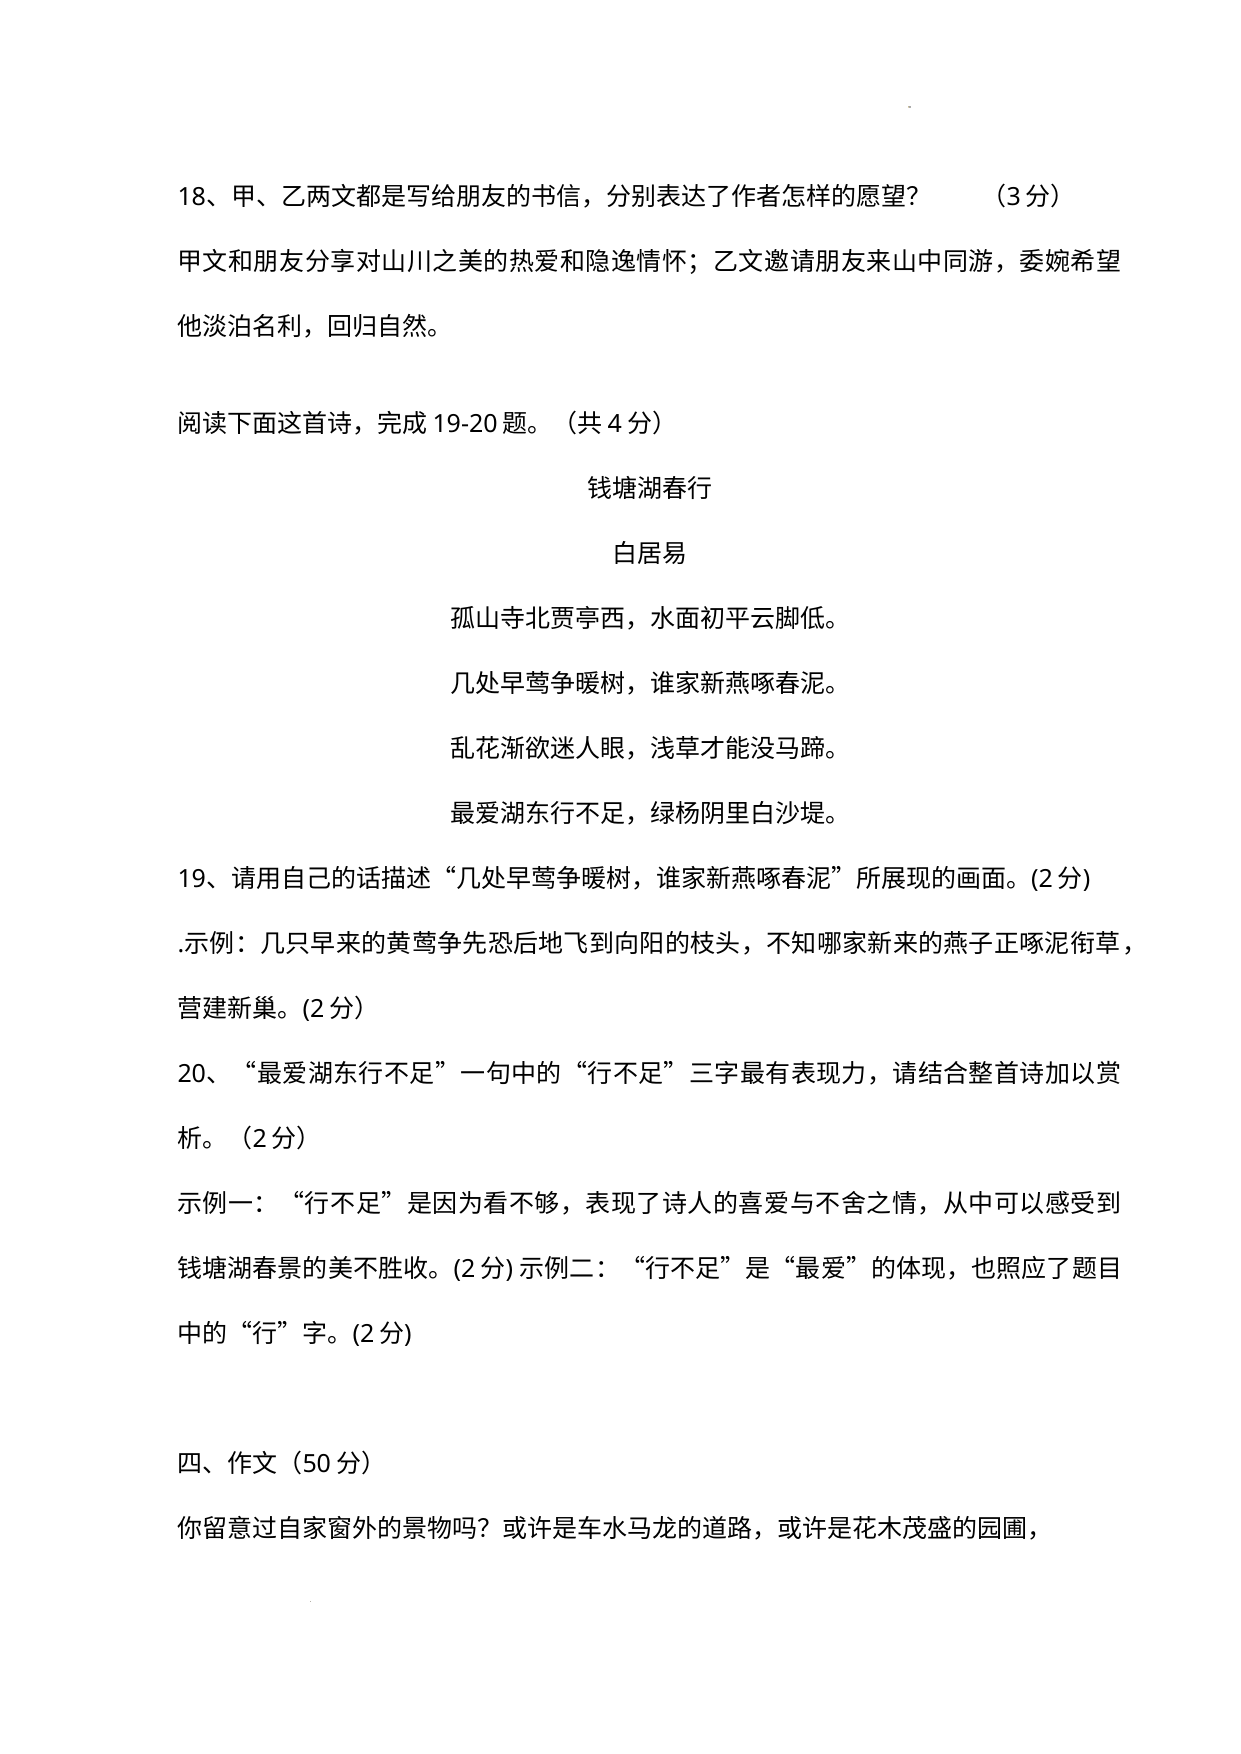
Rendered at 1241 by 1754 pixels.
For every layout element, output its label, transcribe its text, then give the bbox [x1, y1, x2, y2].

text 钱塘湖春行 [177, 454, 1122, 519]
text .示例：几只早来的黄莺争先恐后地飞到向阳的枝头，不知哪家新来的燕子正啄泥衔草，营建新巢。(2分） [177, 909, 1122, 1039]
text 示例一：“行不足”是因为看不够，表现了诗人的喜爱与不舍之情，从中可以感受到钱塘湖春景的美不胜收。(2分) 示例二：“行不足”是“最爱”的体现，也照应了题目中的“行”字。(2分) [177, 1169, 1122, 1364]
text 最爱湖东行不足，绿杨阴里白沙堤。 [177, 779, 1122, 844]
text 几处早莺争暖树，谁家新燕啄春泥。 [177, 649, 1122, 714]
text 20、“最爱湖东行不足”一句中的“行不足”三字最有表现力，请结合整首诗加以赏析。（2分） [177, 1039, 1122, 1169]
text 孤山寺北贾亭西，水面初平云脚低。 [177, 584, 1122, 649]
text 19、请用自己的话描述“几处早莺争暖树，谁家新燕啄春泥”所展现的画面。(2分) [177, 844, 1122, 909]
text 你留意过自家窗外的景物吗？或许是车水马龙的道路，或许是花木茂盛的园圃， [177, 1494, 1122, 1559]
text 白居易 [177, 519, 1122, 584]
text 乱花渐欲迷人眼，浅草才能没马蹄。 [177, 714, 1122, 779]
text 四、作文（50分） [177, 1429, 1122, 1494]
text 甲文和朋友分享对山川之美的热爱和隐逸情怀；乙文邀请朋友来山中同游，委婉希望他淡泊名利，回归自然。 [177, 227, 1122, 357]
text 阅读下面这首诗，完成19-20题。（共4分） [177, 389, 1122, 454]
text 18、甲、乙两文都是写给朋友的书信，分别表达了作者怎样的愿望？ （3分） [177, 162, 1122, 227]
